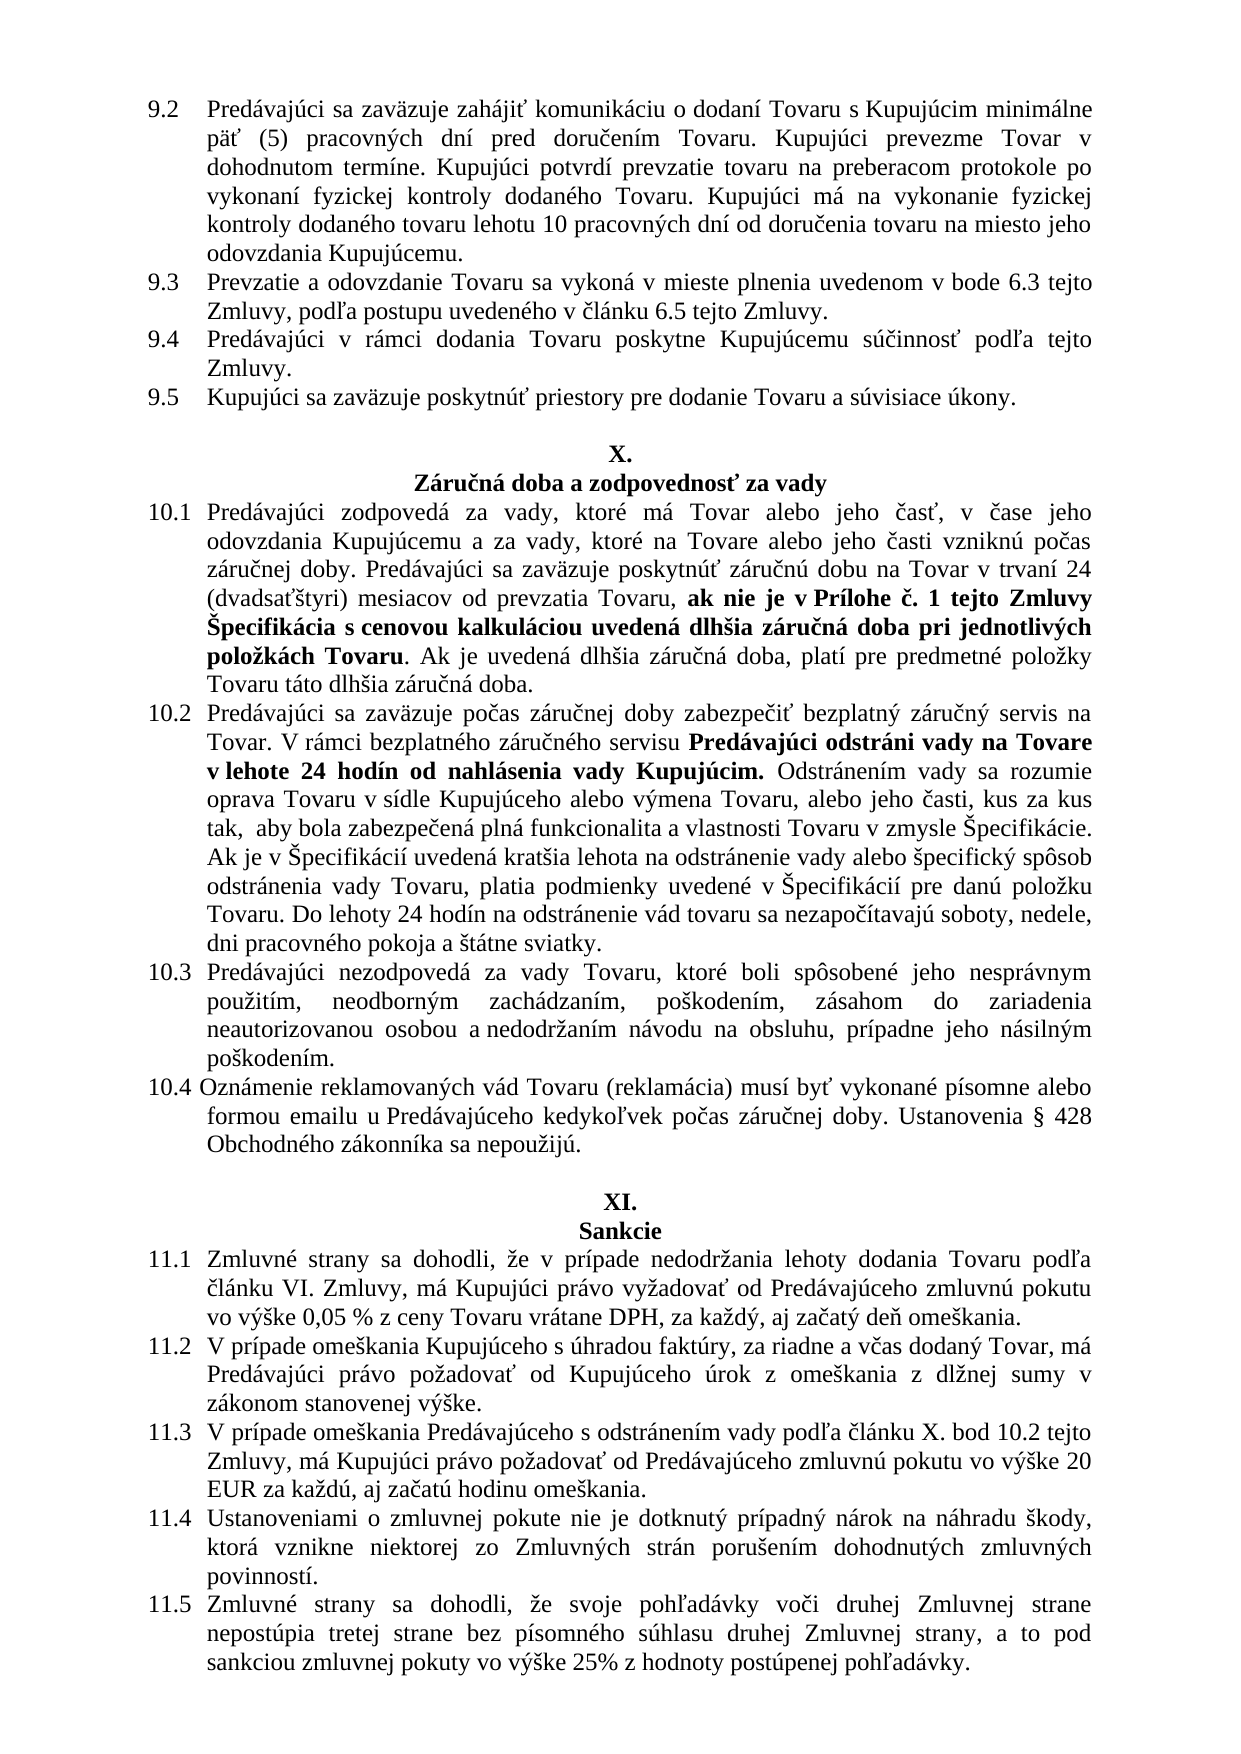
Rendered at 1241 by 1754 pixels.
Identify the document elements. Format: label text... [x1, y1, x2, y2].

text XI. [148, 1187, 1093, 1216]
text 11.1 Zmluvné strany sa dohodli, že v prípade nedodržania lehoty dodania Tovaru podľa článku VI. Zmluvy, má Kupujúci právo vyžadovať od Predávajúceho zmluvnú pokutu vo výške 0,05 % z ceny Tovaru vrátane DPH, za každý, aj začatý deň omeškania. [148, 1244, 1093, 1331]
text 11.2 V prípade omeškania Kupujúceho s úhradou faktúry, za riadne a včas dodaný Tovar, má Predávajúci právo požadovať od Kupujúceho úrok z omeškania z dlžnej sumy v zákonom stanovenej výške. [148, 1331, 1093, 1417]
text 9.3 Prevzatie a odovzdanie Tovaru sa vykoná v mieste plnenia uvedenom v bode 6.3 tejto Zmluvy, podľa postupu uvedeného v článku 6.5 tejto Zmluvy. [148, 267, 1093, 324]
text 11.4 Ustanoveniami o zmluvnej pokute nie je dotknutý prípadný nárok na náhradu škody, ktorá vznikne niektorej zo Zmluvných strán porušením dohodnutých zmluvných povinností. [148, 1503, 1093, 1589]
text 9.2 Predávajúci sa zaväzuje zahájiť komunikáciu o dodaní Tovaru s Kupujúcim minimálne päť (5) pracovných dní pred doručením Tovaru. Kupujúci prevezme Tovar v dohodnutom termíne. Kupujúci potvrdí prevzatie tovaru na preberacom protokole po vykonaní fyzickej kontroly dodaného Tovaru. Kupujúci má na vykonanie fyzickej kontroly dodaného tovaru lehotu 10 pracovných dní od doručenia tovaru na miesto jeho odovzdania Kupujúcemu. [148, 94, 1093, 267]
text 10.3 Predávajúci nezodpovedá za vady Tovaru, ktoré boli spôsobené jeho nesprávnym použitím, neodborným zachádzaním, poškodením, zásahom do zariadenia neautorizovanou osobou a nedodržaním návodu na obsluhu, prípadne jeho násilným poškodením. [148, 957, 1093, 1072]
text 10.1 Predávajúci zodpovedá za vady, ktoré má Tovar alebo jeho časť, v čase jeho odovzdania Kupujúcemu a za vady, ktoré na Tovare alebo jeho časti vzniknú počas záručnej doby. Predávajúci sa zaväzuje poskytnúť záručnú dobu na Tovar v trvaní 24 (dvadsaťštyri) mesiacov od prevzatia Tovaru, ak nie je v Prílohe č. 1 tejto Zmluvy Špecifikácia s cenovou kalkuláciou uvedená dlhšia záručná doba pri jednotlivých položkách Tovaru. Ak je uvedená dlhšia záručná doba, platí pre predmetné položky Tovaru táto dlhšia záručná doba. [148, 497, 1093, 698]
text 10.4 Oznámenie reklamovaných vád Tovaru (reklamácia) musí byť vykonané písomne alebo formou emailu u Predávajúceho kedykoľvek počas záručnej doby. Ustanovenia § 428 Obchodného zákonníka sa nepoužijú. [148, 1072, 1093, 1158]
text Sankcie [148, 1216, 1093, 1244]
text Záručná doba a zodpovednosť za vady [148, 468, 1093, 497]
text 9.4 Predávajúci v rámci dodania Tovaru poskytne Kupujúcemu súčinnosť podľa tejto Zmluvy. [148, 324, 1093, 382]
text 11.3 V prípade omeškania Predávajúceho s odstránením vady podľa článku X. bod 10.2 tejto Zmluvy, má Kupujúci právo požadovať od Predávajúceho zmluvnú pokutu vo výške 20 EUR za každú, aj začatú hodinu omeškania. [148, 1417, 1093, 1503]
text 9.5 Kupujúci sa zaväzuje poskytnúť priestory pre dodanie Tovaru a súvisiace úkony. [148, 382, 1093, 411]
text 10.2 Predávajúci sa zaväzuje počas záručnej doby zabezpečiť bezplatný záručný servis na Tovar. V rámci bezplatného záručného servisu Predávajúci odstráni vady na Tovare v lehote 24 hodín od nahlásenia vady Kupujúcim. Odstránením vady sa rozumie oprava Tovaru v sídle Kupujúceho alebo výmena Tovaru, alebo jeho časti, kus za kus tak, aby bola zabezpečená plná funkcionalita a vlastnosti Tovaru v zmysle Špecifikácie. Ak je v Špecifikácií uvedená kratšia lehota na odstránenie vady alebo špecifický spôsob odstránenia vady Tovaru, platia podmienky uvedené v Špecifikácií pre danú položku Tovaru. Do lehoty 24 hodín na odstránenie vád tovaru sa nezapočítavajú soboty, nedele, dni pracovného pokoja a štátne sviatky. [148, 698, 1093, 957]
text X. [148, 439, 1093, 468]
text 11.5 Zmluvné strany sa dohodli, že svoje pohľadávky voči druhej Zmluvnej strane nepostúpia tretej strane bez písomného súhlasu druhej Zmluvnej strany, a to pod sankciou zmluvnej pokuty vo výške 25% z hodnoty postúpenej pohľadávky. [148, 1589, 1093, 1676]
